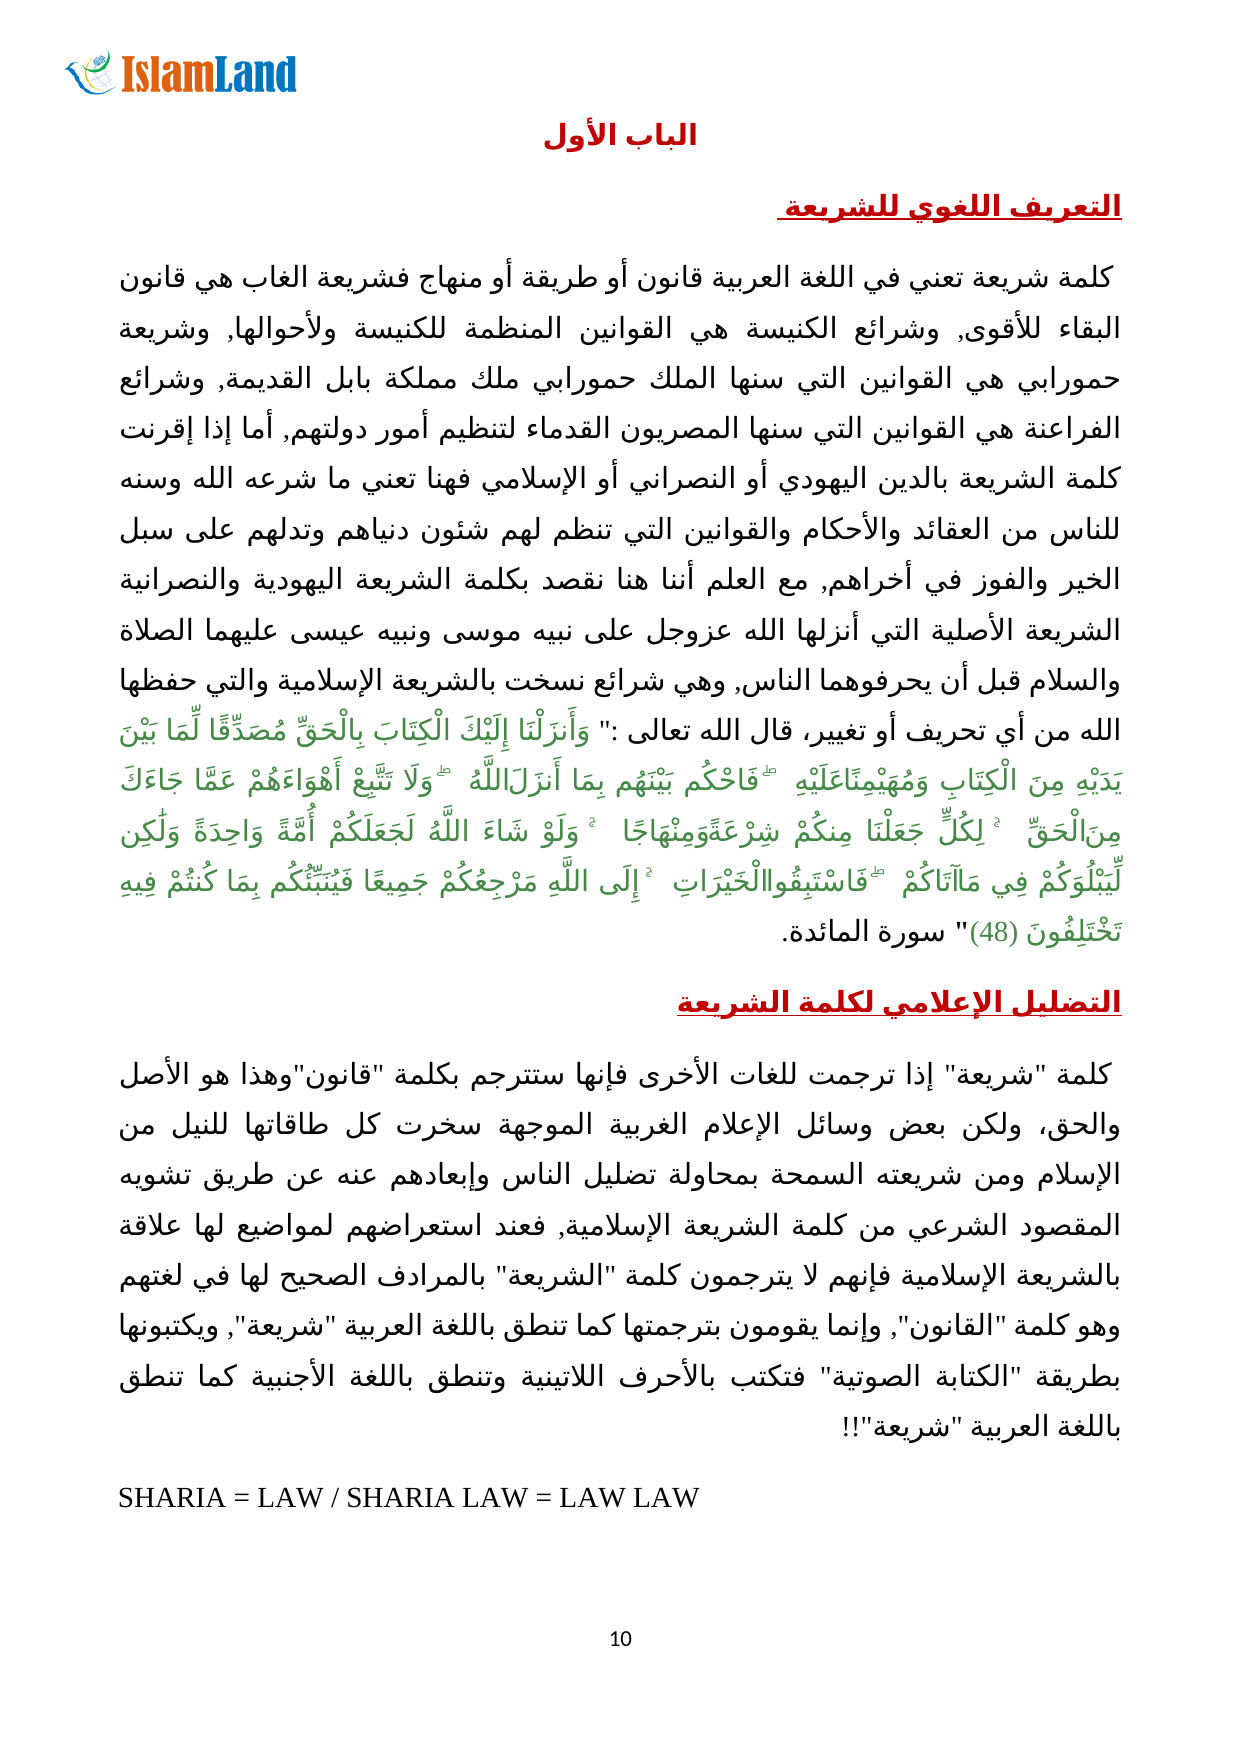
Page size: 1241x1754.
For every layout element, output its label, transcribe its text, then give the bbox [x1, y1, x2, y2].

text SHARIA = LAW / SHARIA LAW = LAW LAW [118, 1480, 1122, 1514]
text كلمة شريعة تعني في اللغة العربية قانون أو طريقة أو منهاج فشريعة الغاب هي قانون البقاء للأقوى, وشرائع الكنيسة هي القوانين المنظمة للكنيسة ولأحوالها, وشريعة حمورابي هي القوانين التي سنها الملك حمورابي ملك مملكة بابل القديمة, وشرائع الفراعنة هي القوانين التي سنها المصريون القدماء لتنظيم أمور دولتهم, أما إذا إقرنت كلمة الشريعة بالدين اليهودي أو النصراني أو الإسلامي فهنا تعني ما شرعه الله وسنه للناس من العقائد والأحكام والقوانين التي تنظم لهم شئون دنياهم وتدلهم على سبل الخير والفوز في أخراهم, مع العلم أننا هنا نقصد بكلمة الشريعة اليهودية والنصرانية الشريعة الأصلية التي أنزلها الله عزوجل على نبيه موسى ونبيه عيسى عليهما الصلاة والسلام قبل أن يحرفوهما الناس, وهي شرائع نسخت بالشريعة الإسلامية والتي حفظها الله من أي تحريف أو تغيير، قال الله تعالى :" وَأَنزَلْنَا إِلَيْكَ الْكِتَابَ بِالْحَقِّ مُصَدِّقًا لِّمَا بَيْنَ يَدَيْهِ مِنَ الْكِتَابِ وَمُهَيْمِنًا عَلَيْهِ ۖ فَاحْكُم بَيْنَهُم بِمَا أَنزَلَ اللَّهُ ۖ وَلَا تَتَّبِعْ أَهْوَاءَهُمْ عَمَّا جَاءَكَ مِنَ الْحَقِّ ۚ لِكُلٍّ جَعَلْنَا مِنكُمْ شِرْعَةً وَمِنْهَاجًا ۚ وَلَوْ شَاءَ اللَّهُ لَجَعَلَكُمْ أُمَّةً وَاحِدَةً وَلَٰكِن لِّيَبْلُوَكُمْ فِي مَا آتَاكُمْ ۖ فَاسْتَبِقُوا الْخَيْرَاتِ ۚ إِلَى اللَّهِ مَرْجِعُكُمْ جَمِيعًا فَيُنَبِّئُكُم بِمَا كُنتُمْ فِيهِ تَخْتَلِفُونَ (48)" سورة المائدة. [118, 260, 1122, 948]
text الباب الأول [118, 118, 1122, 152]
text التضليل الإعلامي لكلمة الشريعة [118, 986, 1122, 1019]
picture [59, 44, 301, 101]
text التعريف اللغوي للشريعة [118, 189, 1122, 223]
text كلمة "شريعة" إذا ترجمت للغات الأخرى فإنها ستترجم بكلمة "قانون"وهذا هو الأصل والحق، ولكن بعض وسائل الإعلام الغربية الموجهة سخرت كل طاقاتها للنيل من الإسلام ومن شريعته السمحة بمحاولة تضليل الناس وإبعادهم عنه عن طريق تشويه المقصود الشرعي من كلمة الشريعة الإسلامية, فعند استعراضهم لمواضيع لها علاقة بالشريعة الإسلامية فإنهم لا يترجمون كلمة "الشريعة" بالمرادف الصحيح لها في لغتهم وهو كلمة "القانون", وإنما يقومون بترجمتها كما تنطق باللغة العربية "شريعة", ويكتبونها بطريقة "الكتابة الصوتية" فتكتب بالأحرف اللاتينية وتنطق باللغة الأجنبية كما تنطق باللغة العربية "شريعة"!! [118, 1057, 1122, 1442]
